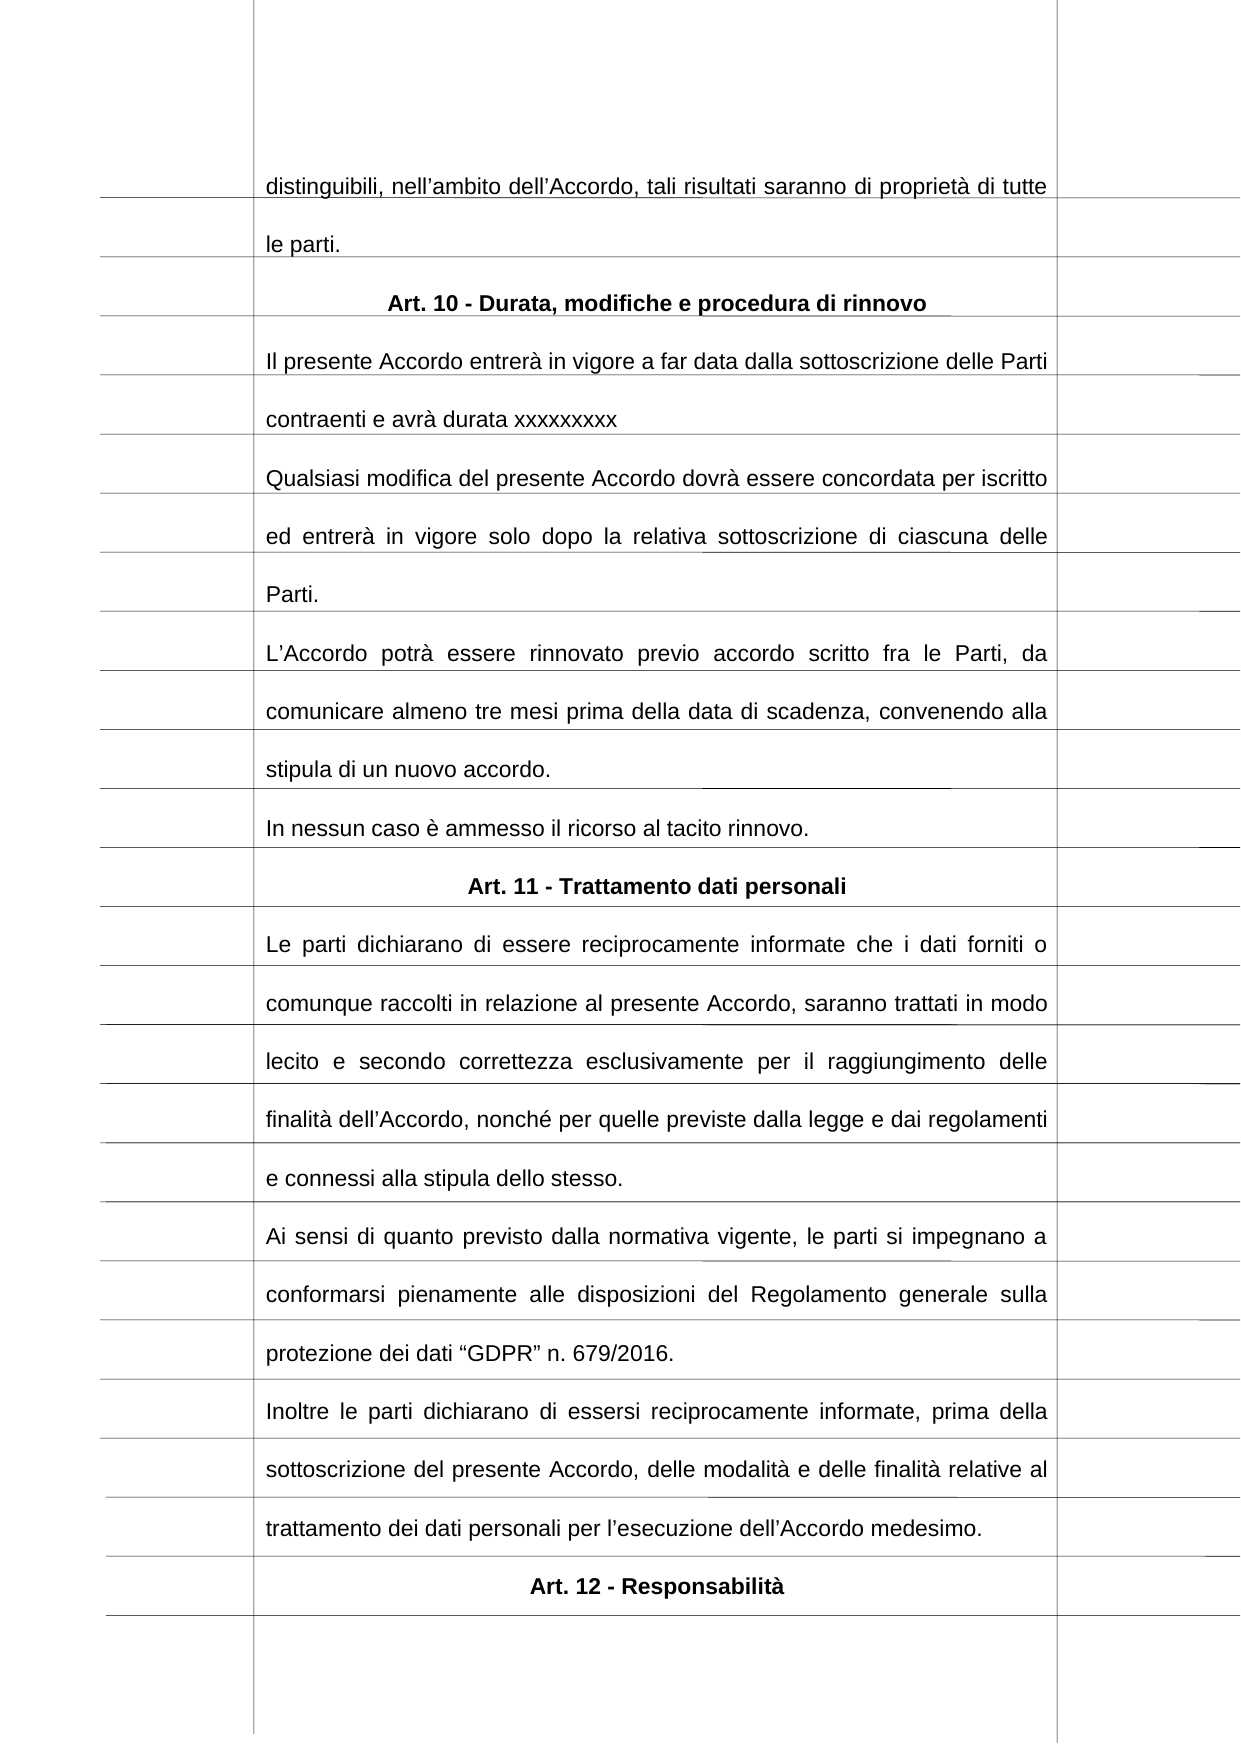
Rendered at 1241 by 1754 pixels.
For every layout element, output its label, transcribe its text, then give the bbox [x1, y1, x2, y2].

text Qualsiasi modifica del presente Accordo dovrà essere concordata per iscritto ed entrerà in vigore solo dopo la relativa sottoscrizione di ciascuna delle Parti. [266, 439, 1048, 614]
text Le parti dichiarano di essere reciprocamente informate che i dati forniti o comunque raccolti in relazione al presente Accordo, saranno trattati in modo lecito e secondo correttezza esclusivamente per il raggiungimento delle finalità dell’Accordo, nonché per quelle previste dalla legge e dai regolamenti e connessi alla stipula dello stesso. [266, 906, 1048, 1198]
text Il presente Accordo entrerà in vigore a far data dalla sottoscrizione delle Parti contraenti e avrà durata xxxxxxxxx [266, 323, 1048, 439]
text Ai sensi di quanto previsto dalla normativa vigente, le parti si impegnano a conformarsi pienamente alle disposizioni del Regolamento generale sulla protezione dei dati “GDPR” n. 679/2016. [266, 1198, 1048, 1373]
text Art. 10 - Durata, modifiche e procedura di rinnovo [266, 264, 1048, 323]
text Art. 12 - Responsabilità [266, 1548, 1048, 1606]
text Art. 11 - Trattamento dati personali [266, 848, 1048, 906]
text Inoltre le parti dichiarano di essersi reciprocamente informate, prima della sottoscrizione del presente Accordo, delle modalità e delle finalità relative al trattamento dei dati personali per l’esecuzione dell’Accordo medesimo. [266, 1373, 1048, 1548]
text In nessun caso è ammesso il ricorso al tacito rinnovo. [266, 789, 1048, 848]
text L’Accordo potrà essere rinnovato previo accordo scritto fra le Parti, da comunicare almeno tre mesi prima della data di scadenza, convenendo alla stipula di un nuovo accordo. [266, 614, 1048, 789]
